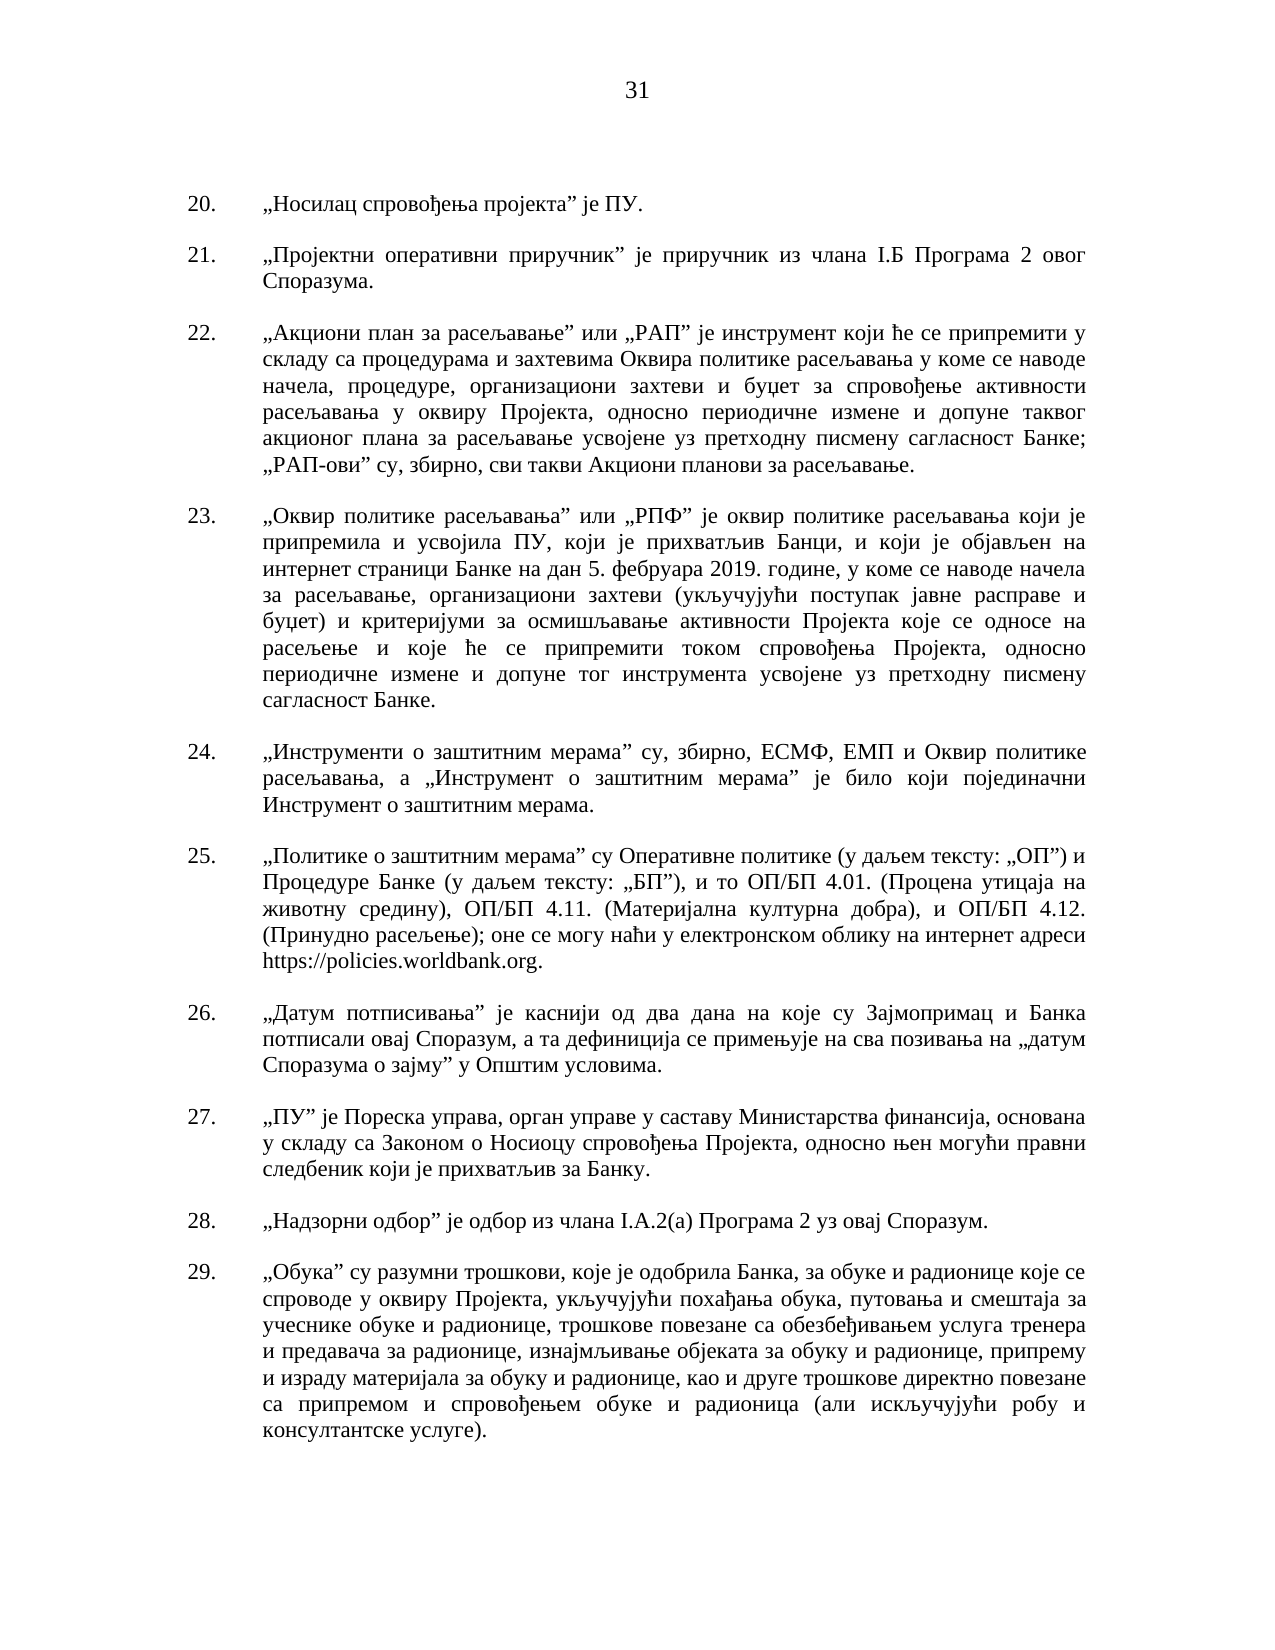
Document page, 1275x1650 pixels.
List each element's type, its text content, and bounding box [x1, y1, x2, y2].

list „Политике о заштитним мерама” су Оперативне политике (у даљем тексту: „ОП”) и Процедуре Банке (у даљем тексту: „БП”), и то ОП/БП 4.01. (Процена утицаја на животну средину), ОП/БП 4.11. (Материјална културна добра), и ОП/БП 4.12. (Принудно расељење); оне се могу наћи у електронском облику на интернет адреси https://policies.worldbank.org. [187, 842, 1087, 974]
list „Пројектни оперативни приручник” је приручник из члана I.Б Програма 2 овог Споразума. [187, 241, 1087, 294]
list „Датум потписивања” је каснији од два дана на које су Зајмопримац и Банка потписали овај Споразум, а та дефиниција се примењује на сва позивања на „датум Споразума о зајму” у Општим условима. [187, 999, 1087, 1078]
list „Акциони план за расељавање” или „РАП” је инструмент који ће се припремити у складу са процедурама и захтевима Оквира политике расељавања у коме се наводе начела, процедуре, организациони захтеви и буџет за спровођење активности расељавања у оквиру Пројекта, односно периодичне измене и допуне таквог акционог плана за расељавање усвојене уз претходну писмену сагласност Банке; „РАП-ови” су, збирно, сви такви Акциони планови за расељавање. [187, 319, 1087, 477]
list „ПУ” је Пореска управа, орган управе у саставу Министарства финансија, основана у складу са Законом о Носиоцу спровођења Пројекта, односно њен могући правни следбеник који је прихватљив за Банку. [187, 1103, 1087, 1182]
list „Надзорни одбор” је одбор из члана I.А.2(а) Програма 2 уз овај Споразум. [187, 1207, 1087, 1233]
list „Инструменти о заштитним мерама” су, збирно, ЕСМФ, ЕМП и Оквир политике расељавања, а „Инструмент о заштитним мерама” је било који појединачни Инструмент о заштитним мерама. [187, 738, 1087, 817]
list „Оквир политике расељавања” или „РПФ” је оквир политике расељавања који је припремила и усвојила ПУ, који је прихватљив Банци, и који је објављен на интернет страници Банке на дан 5. фебруара 2019. године, у коме се наводе начела за расељавање, организациони захтеви (укључујући поступак јавне расправе и буџет) и критеријуми за осмишљавање активности Пројекта које се односе на расељење и које ће се припремити током спровођења Пројекта, односно периодичне измене и допуне тог инструмента усвојене уз претходну писмену сагласност Банке. [187, 502, 1087, 713]
list „Носилац спровођења пројекта” је ПУ. [187, 190, 1087, 216]
list „Обука” су разумни трошкови, које је одобрила Банка, за обуке и радионице које се спроводе у оквиру Пројекта, укључујући похађања обука, путовања и смештаја за учеснике обуке и радионице, трошкове повезане са обезбеђивањем услуга тренера и предавача за радионице, изнајмљивање објеката за обуку и радионице, припрему и израду материјала за обуку и радионице, као и друге трошкове директно повезане са припремом и спровођењем обуке и радионица (али искључујући робу и консултантске услуге). [187, 1258, 1087, 1443]
